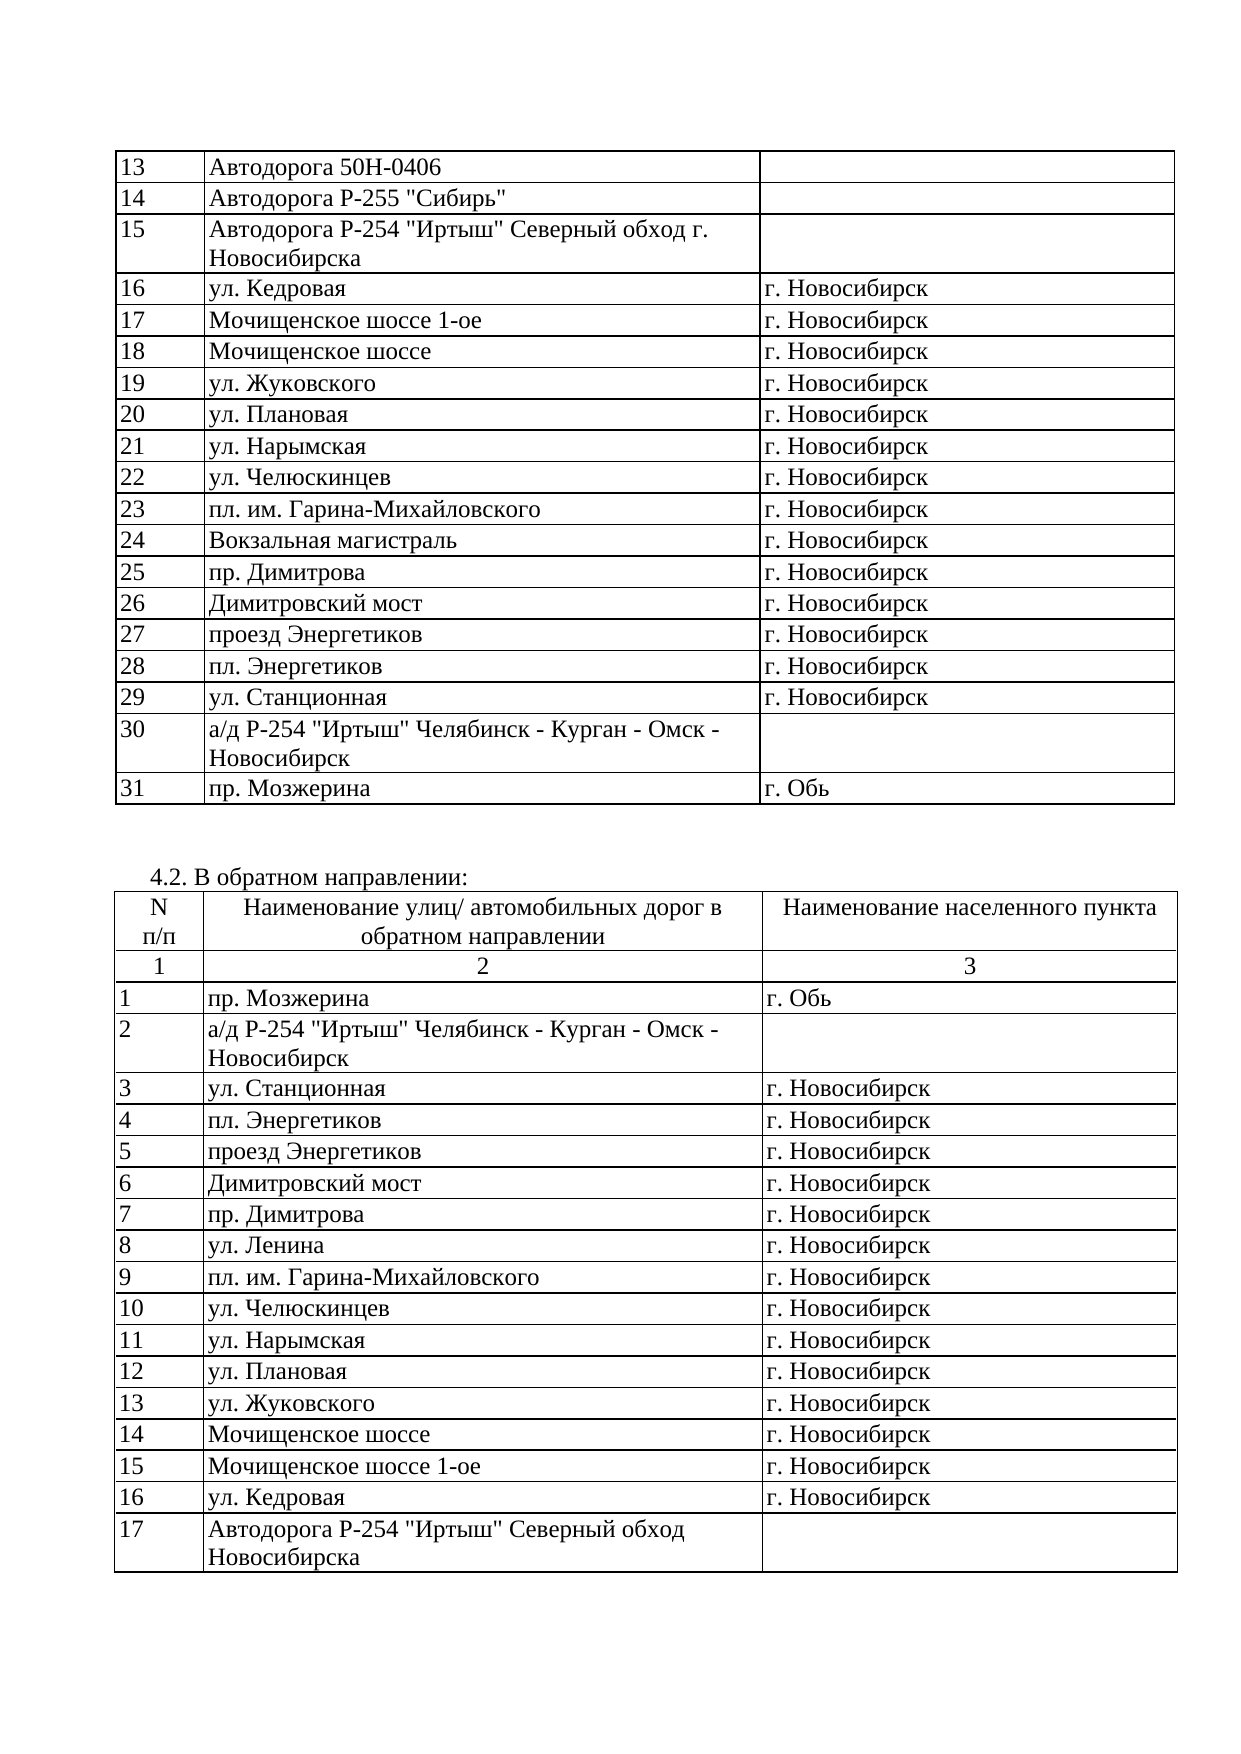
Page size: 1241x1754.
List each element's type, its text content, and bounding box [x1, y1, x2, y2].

table_cell Мочищенское шоссе 1-ое [205, 305, 759, 335]
table_cell проезд Энергетиков [205, 620, 759, 649]
text 4.2. В обратном направлении: [150, 862, 1090, 891]
table_cell пр. Димитрова [205, 557, 759, 587]
table_cell г. Новосибирск [761, 368, 1174, 398]
table_cell г. Новосибирск [763, 1355, 1177, 1386]
table_cell Автодорога P-254 "Иртыш" Северный обход Новосибирска [204, 1514, 762, 1571]
table_cell г. Новосибирск [763, 1166, 1177, 1198]
table_cell г. Новосибирск [763, 1418, 1177, 1449]
table_cell 18 [117, 337, 204, 366]
table_cell г. Новосибирск [763, 1481, 1177, 1512]
table_cell г. Новосибирск [761, 651, 1174, 681]
table_cell Мочищенское шоссе [205, 337, 759, 366]
table_cell 25 [117, 557, 204, 587]
table_cell 2 [204, 951, 762, 981]
table_header N п/п [115, 892, 203, 950]
table_cell г. Новосибирск [763, 1449, 1177, 1481]
table_cell г. Новосибирск [763, 1198, 1177, 1229]
table_cell Мочищенское шоссе 1-ое [204, 1451, 762, 1481]
table_cell г. Обь [763, 981, 1177, 1013]
table_cell г. Новосибирск [763, 1103, 1177, 1135]
table_cell г. Новосибирск [761, 274, 1174, 303]
table_cell 14 [115, 1419, 203, 1449]
table_cell Автодорога Р-255 "Сибирь" [205, 183, 759, 213]
table_cell ул. Станционная [204, 1073, 762, 1103]
table_cell ул. Плановая [204, 1357, 762, 1386]
table_cell г. Новосибирск [761, 525, 1174, 555]
table_cell г. Новосибирск [761, 588, 1174, 618]
table_cell пл. им. Гарина-Михайловского [204, 1262, 762, 1292]
table_cell г. Новосибирск [763, 1072, 1177, 1103]
table_cell 3 [763, 950, 1177, 981]
table_cell 17 [117, 305, 204, 335]
table_cell ул. Жуковского [205, 368, 759, 398]
table_cell проезд Энергетиков [204, 1136, 762, 1166]
table_cell 30 [117, 714, 204, 771]
table_cell 17 [115, 1513, 203, 1571]
table_cell [761, 183, 1174, 213]
table_cell г. Новосибирск [763, 1261, 1177, 1292]
table_cell 11 [115, 1325, 203, 1355]
table_cell 23 [117, 494, 204, 524]
table_cell г. Новосибирск [761, 431, 1174, 461]
table_cell 22 [117, 462, 204, 492]
table_cell Автодорога P-254 "Иртыш" Северный обход г. Новосибирска [205, 215, 759, 272]
table_cell 6 [115, 1167, 203, 1198]
table_cell г. Новосибирск [761, 557, 1174, 587]
table_cell 27 [117, 620, 204, 649]
table_cell г. Новосибирск [761, 337, 1174, 366]
table_cell г. Новосибирск [763, 1229, 1177, 1261]
table_cell ул. Станционная [205, 683, 759, 712]
table_cell 3 [115, 1073, 203, 1103]
table_cell г. Обь [761, 773, 1174, 803]
table_cell г. Новосибирск [763, 1292, 1177, 1323]
table_cell г. Новосибирск [763, 1324, 1177, 1355]
table_cell 21 [117, 431, 204, 461]
table_cell 14 [117, 183, 204, 213]
table_cell пл. Энергетиков [204, 1105, 762, 1135]
table_cell г. Новосибирск [761, 305, 1174, 335]
table_cell Димитровский мост [205, 588, 759, 618]
table_cell 8 [115, 1230, 203, 1261]
table_cell 31 [117, 773, 204, 803]
table_cell 20 [117, 400, 204, 429]
table_cell пл. Энергетиков [205, 651, 759, 681]
table_cell ул. Кедровая [204, 1482, 762, 1512]
table_cell 1 [115, 951, 203, 981]
table_cell 13 [115, 1388, 203, 1418]
table_cell 13 [117, 152, 204, 181]
table_cell а/д P-254 "Иртыш" Челябинск - Курган - Омск - Новосибирск [205, 714, 759, 771]
table_cell 4 [115, 1104, 203, 1135]
table_cell 15 [117, 215, 204, 272]
table_cell 24 [117, 525, 204, 555]
table_cell 5 [115, 1136, 203, 1166]
table_cell 10 [115, 1293, 203, 1323]
table_cell г. Новосибирск [761, 620, 1174, 649]
table_cell пр. Димитрова [204, 1199, 762, 1229]
table_cell Автодорога 50H-0406 [205, 152, 759, 181]
table_cell Мочищенское шоссе [204, 1420, 762, 1449]
table_cell 26 [117, 588, 204, 618]
table_cell 19 [117, 368, 204, 398]
table_cell 12 [115, 1356, 203, 1386]
table_cell г. Новосибирск [761, 400, 1174, 429]
table_cell пр. Мозжерина [204, 983, 762, 1013]
table_cell пр. Мозжерина [205, 773, 759, 803]
table_cell ул. Плановая [205, 400, 759, 429]
table_header Наименование населенного пункта [763, 892, 1177, 950]
table_cell ул. Нарымская [205, 431, 759, 461]
table_cell [761, 714, 1174, 771]
table_cell 7 [115, 1199, 203, 1229]
table_cell г. Новосибирск [763, 1135, 1177, 1166]
table_cell г. Новосибирск [761, 462, 1174, 492]
table_cell 16 [115, 1482, 203, 1512]
table_cell [761, 215, 1174, 272]
table_cell г. Новосибирск [761, 683, 1174, 712]
table_cell а/д P-254 "Иртыш" Челябинск - Курган - Омск - Новосибирск [204, 1014, 762, 1072]
table_cell 15 [115, 1450, 203, 1481]
table_cell ул. Челюскинцев [205, 462, 759, 492]
table_cell [761, 152, 1174, 181]
table_header Наименование улиц/ автомобильных дорог в обратном направлении [204, 892, 762, 950]
table_cell пл. им. Гарина-Михайловского [205, 494, 759, 524]
table_cell Димитровский мост [204, 1168, 762, 1198]
table_cell Вокзальная магистраль [205, 525, 759, 555]
table_cell 16 [117, 274, 204, 303]
table_cell ул. Нарымская [204, 1325, 762, 1355]
table_cell г. Новосибирск [761, 494, 1174, 524]
table_cell ул. Ленина [204, 1231, 762, 1261]
table_cell [763, 1512, 1177, 1571]
table_cell 28 [117, 651, 204, 681]
table_cell 2 [115, 1014, 203, 1072]
table_cell ул. Жуковского [204, 1388, 762, 1418]
table_cell 9 [115, 1262, 203, 1292]
table_cell 1 [115, 982, 203, 1013]
table_cell г. Новосибирск [763, 1386, 1177, 1418]
table_cell ул. Кедровая [205, 274, 759, 303]
table_cell ул. Челюскинцев [204, 1294, 762, 1323]
table_cell 29 [117, 683, 204, 712]
table_cell [763, 1013, 1177, 1072]
